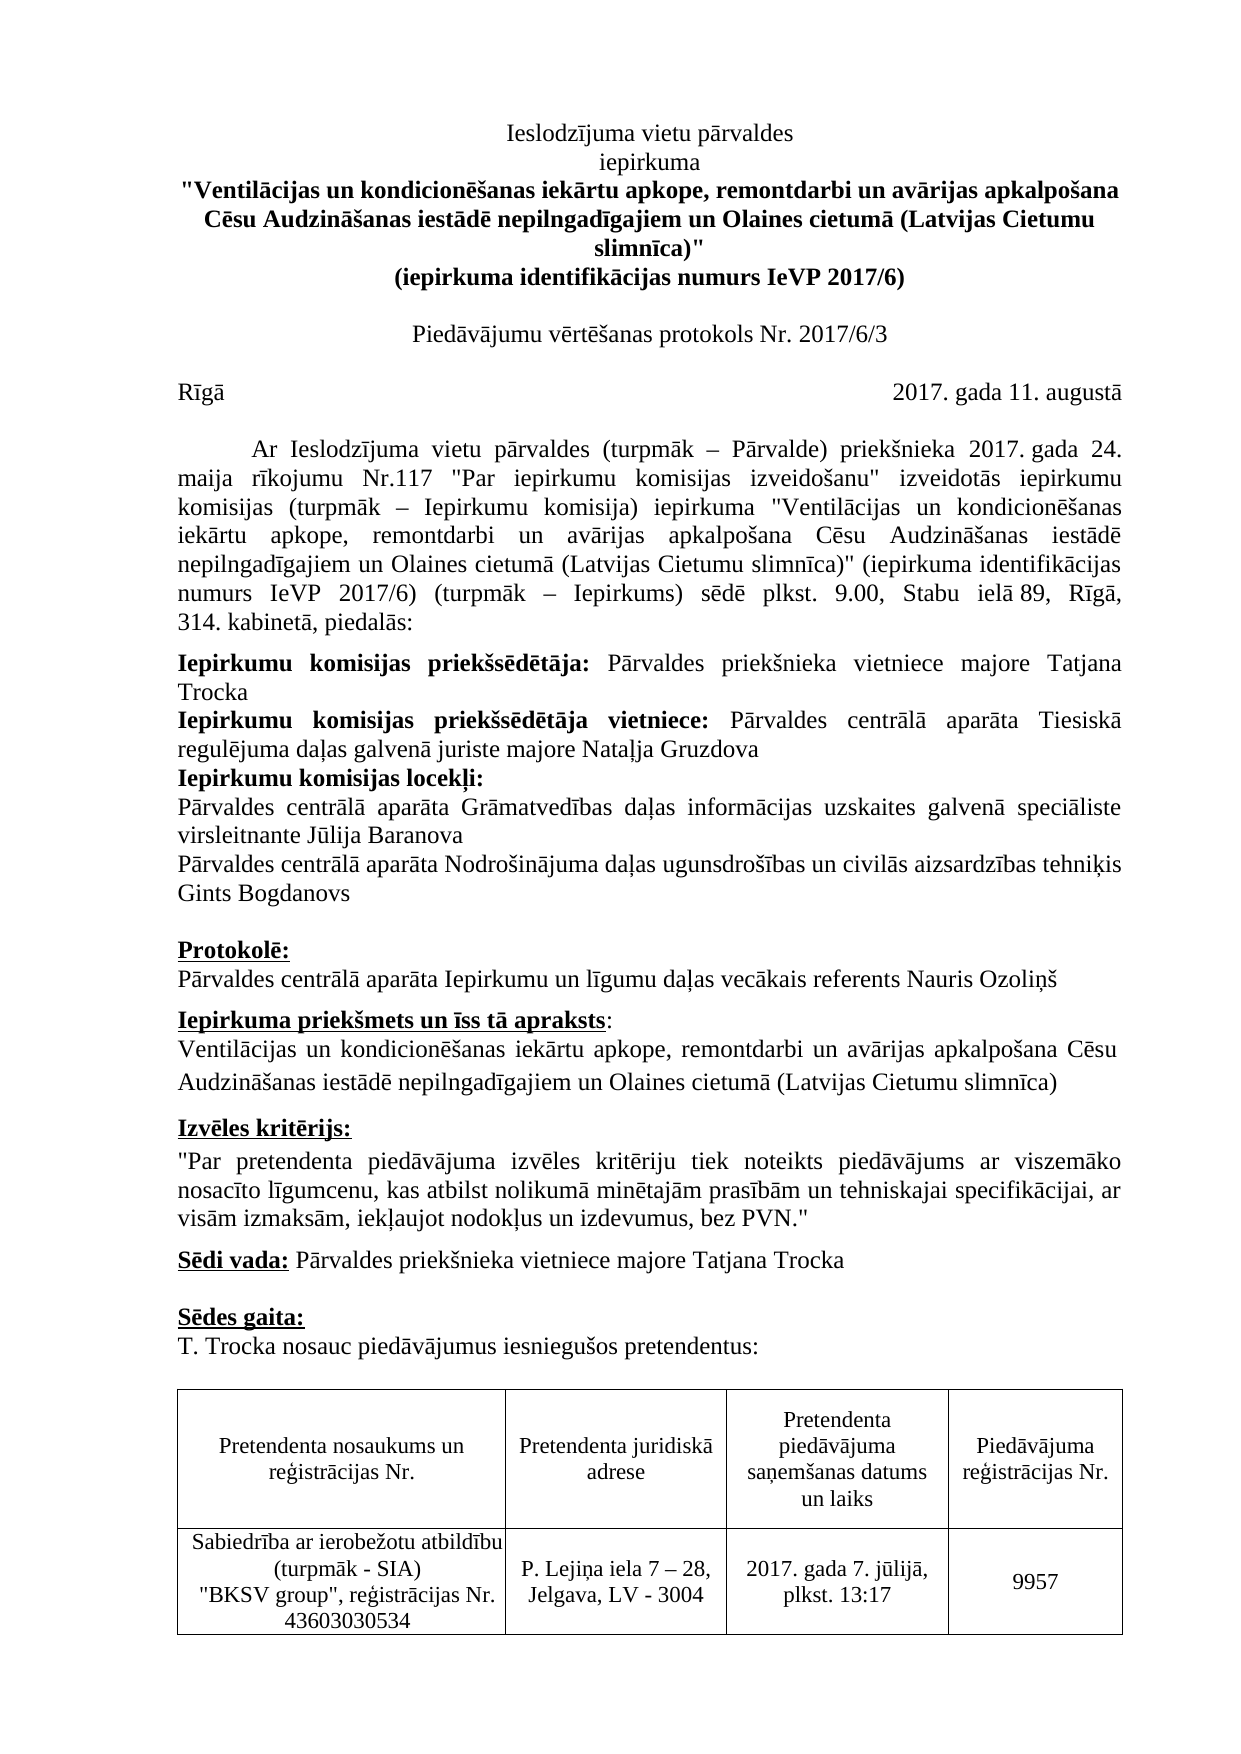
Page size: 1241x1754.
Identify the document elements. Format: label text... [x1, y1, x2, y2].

text Iepirkuma priekšmets un īss tā apraksts: [177, 1006, 1122, 1034]
text Rīgā 2017. gada 11. augustā [177, 377, 1122, 406]
text Protokolē: [177, 936, 1118, 964]
text iepirkuma [177, 147, 1122, 176]
text Pārvaldes centrālā aparāta Nodrošinājuma daļas ugunsdrošības un civilās aizsardzības tehniķis Gints Bogdanovs [177, 849, 1122, 907]
table_cell 9957 [949, 1529, 1122, 1634]
text Sēdes gaita: [177, 1302, 1118, 1331]
text Izvēles kritērijs: [177, 1113, 1118, 1142]
text Pārvaldes centrālā aparāta Iepirkumu un līgumu daļas vecākais referents Nauris Ozoliņš [177, 964, 1122, 993]
text Ieslodzījuma vietu pārvaldes [177, 118, 1122, 147]
table_cell P. Lejiņa iela 7 – 28, Jelgava, LV - 3004 [506, 1529, 726, 1634]
text Ar Ieslodzījuma vietu pārvaldes (turpmāk – Pārvalde) priekšnieka 2017. gada 24. maija rīkojumu Nr.117 "Par iepirkumu komisijas izveidošanu" izveidotās iepirkumu komisijas (turpmāk – Iepirkumu komisija) iepirkuma "Ventilācijas un kondicionēšanas iekārtu apkope, remontdarbi un avārijas apkalpošana Cēsu Audzināšanas iestādē nepilngadīgajiem un Olaines cietumā (Latvijas Cietumu slimnīca)" (iepirkuma identifikācijas numurs IeVP 2017/6) (turpmāk – Iepirkums) sēdē plkst. 9.00, Stabu ielā 89, Rīgā, 314. kabinetā, piedalās: [177, 434, 1122, 636]
table_header Pretendenta piedāvājuma saņemšanas datums un laiks [727, 1390, 948, 1527]
table_cell 2017. gada 7. jūlijā, plkst. 13:17 [727, 1529, 948, 1634]
table_header Pretendenta juridiskā adrese [506, 1390, 726, 1527]
text Sēdi vada: Pārvaldes priekšnieka vietniece majore Tatjana Trocka [177, 1245, 1122, 1273]
text "Par pretendenta piedāvājuma izvēles kritēriju tiek noteikts piedāvājums ar viszemāko nosacīto līgumcenu, kas atbilst nolikumā minētajām prasībām un tehniskajai specifikācijai, ar visām izmaksām, iekļaujot nodokļus un izdevumus, bez PVN." [177, 1146, 1122, 1232]
table_header Pretendenta nosaukums un reģistrācijas Nr. [178, 1390, 505, 1527]
table_cell Sabiedrība ar ierobežotu atbildību (turpmāk - SIA) "BKSV group", reģistrācijas Nr. 43603030534 [178, 1529, 505, 1634]
text Iepirkumu komisijas locekļi: [177, 763, 1122, 792]
text Piedāvājumu vērtēšanas Nr. 2017/6/3 [177, 319, 1122, 348]
text Iepirkumu komisijas priekšsēdētāja vietniece: Pārvaldes centrālā aparāta Tiesiskā regulējuma daļas galvenā juriste majore Nataļja Gruzdova [177, 706, 1122, 763]
text T. Trocka nosauc piedāvājumus iesniegušos pretendentus: [177, 1331, 1118, 1360]
text Ventilācijas un kondicionēšanas iekārtu apkope, remontdarbi un avārijas apkalpošana Cēsu Audzināšanas iestādē nepilngadīgajiem un Olaines cietumā (Latvijas Cietumu slimnīca) [177, 1034, 1118, 1096]
table_header Piedāvājuma reģistrācijas Nr. [949, 1390, 1122, 1527]
text (iepirkuma identifikācijas numurs IeVP 2017/6) [177, 262, 1122, 291]
text "Ventilācijas un kondicionēšanas iekārtu apkope, remontdarbi un avārijas apkalpošana Cēsu Audzināšanas iestādē nepilngadīgajiem un Olaines cietumā (Latvijas Cietumu slimnīca)" [177, 176, 1122, 262]
text Iepirkumu komisijas priekšsēdētāja: Pārvaldes priekšnieka vietniece majore Tatjana Trocka [177, 648, 1122, 706]
text Pārvaldes centrālā aparāta Grāmatvedības daļas informācijas uzskaites galvenā speciāliste virsleitnante Jūlija Baranova [177, 792, 1122, 849]
